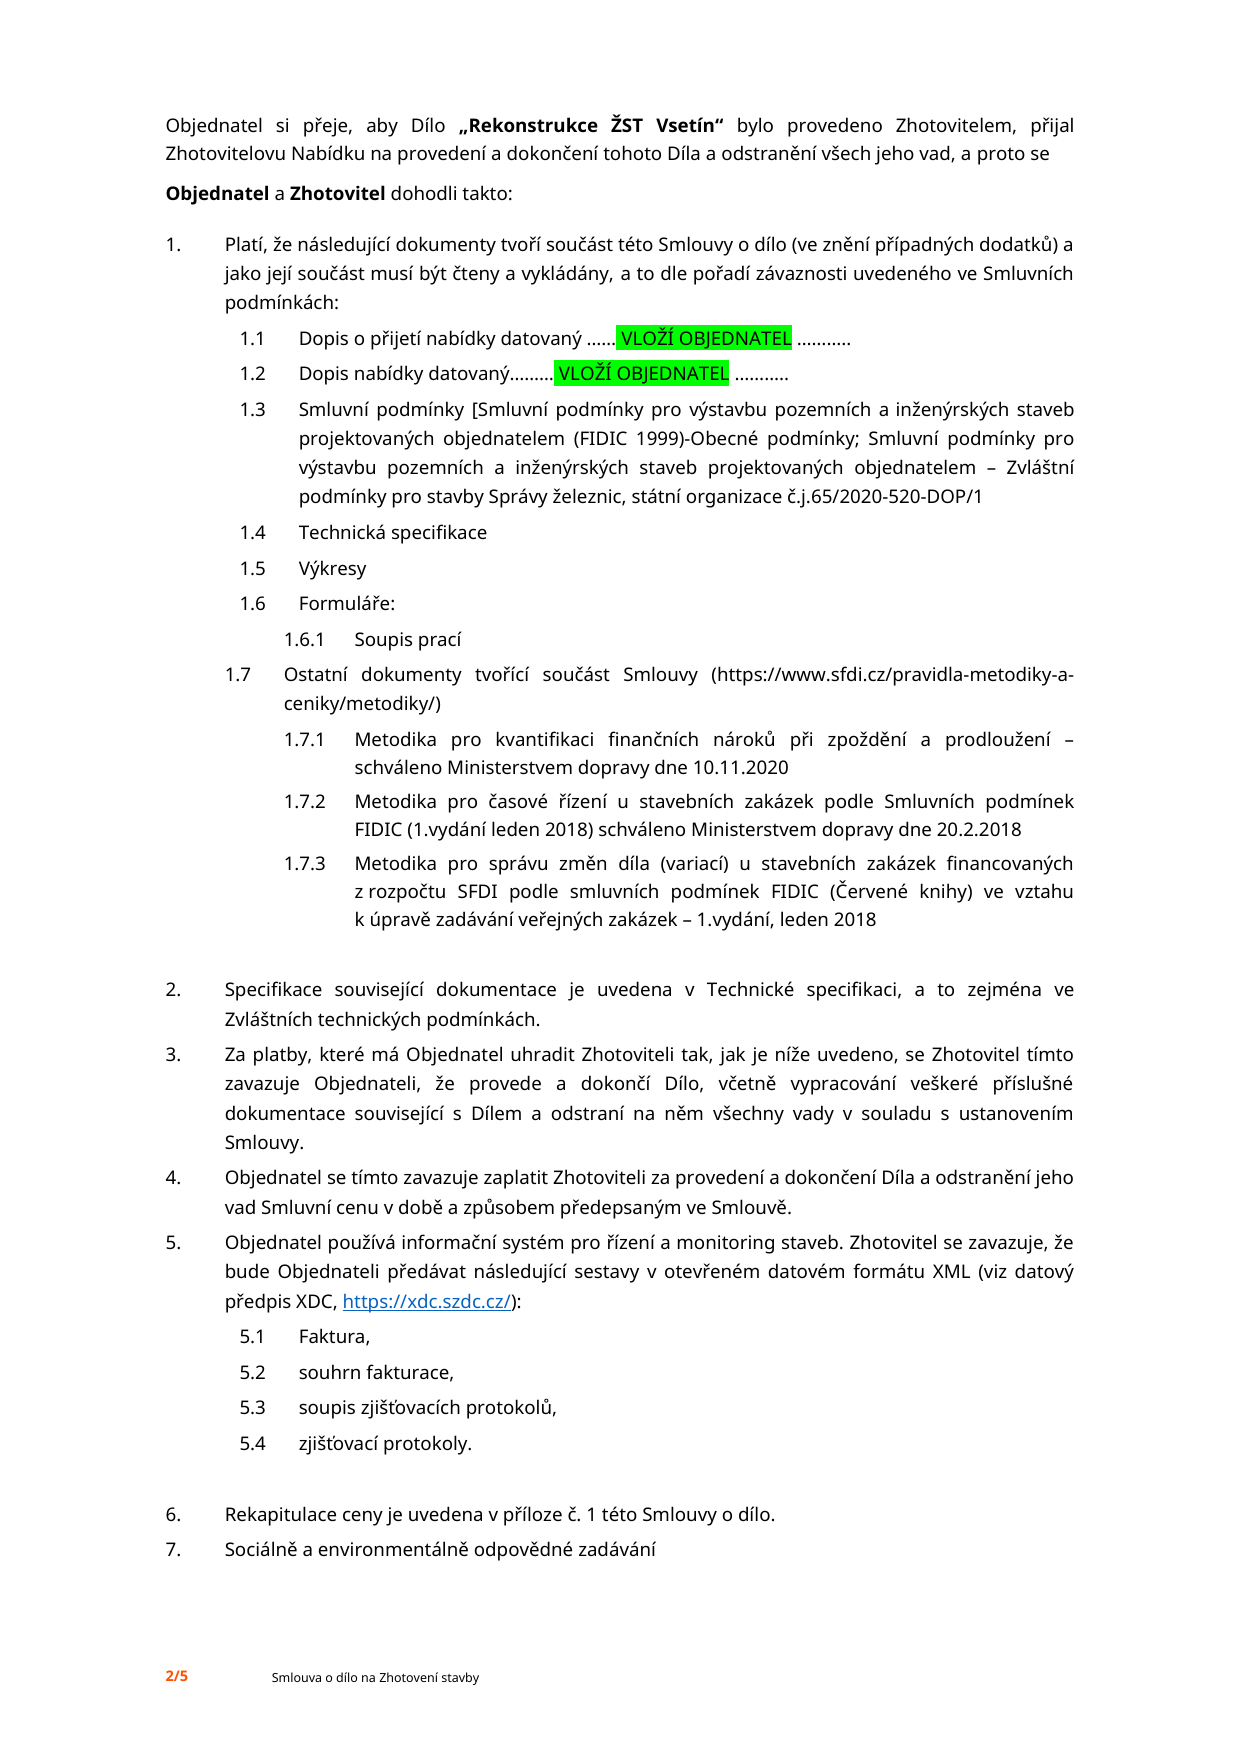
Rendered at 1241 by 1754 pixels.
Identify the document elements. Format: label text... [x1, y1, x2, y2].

list zjišťovací protokoly. [239, 1430, 1075, 1456]
list Faktura, [239, 1323, 1075, 1349]
list Specifikace související dokumentace je uvedena v Technické specifikaci, a to zejména ve Zvláštních technických podmínkách. [165, 977, 1075, 1031]
list Rekapitulace ceny je uvedena v příloze č. 1 této Smlouvy o dílo. [165, 1501, 1075, 1527]
list Ostatní dokumenty tvořící součást Smlouvy (https://www.sfdi.cz/pravidla-metodiky-a-ceniky/metodiky/) [224, 661, 1075, 716]
list Dopis nabídky datovaný……… VLOŽÍ OBJEDNATEL ……….. [239, 360, 554, 386]
list Technická specifikace [239, 519, 1075, 545]
list Dopis o přijetí nabídky datovaný …… VLOŽÍ OBJEDNATEL ……….. [792, 325, 1075, 350]
list Za platby, které má Objednatel uhradit Zhotoviteli tak, jak je níže uvedeno, se Zhotovitel tímto zavazuje Objednateli, že provede a dokončí Dílo, včetně vypracování veškeré příslušné dokumentace související s Dílem a odstraní na něm všechny vady v souladu s ustanovením Smlouvy. [165, 1041, 1075, 1155]
list Metodika pro časové řízení u stavebních zakázek podle Smluvních podmínek FIDIC (1.vydání leden 2018) schváleno Ministerstvem dopravy dne 20.2.2018 [283, 788, 1075, 842]
list Dopis o přijetí nabídky datovaný …… VLOŽÍ OBJEDNATEL ……….. [239, 325, 616, 350]
text Objednatel a Zhotovitel dohodli takto: [165, 181, 1075, 206]
list Soupis prací [283, 626, 1075, 651]
list Metodika pro správu změn díla (variací) u stavebních zakázek financovaných z rozpočtu SFDI podle smluvních podmínek FIDIC (Červené knihy) ve vztahu k úpravě zadávání veřejných zakázek – 1.vydání, leden 2018 [283, 851, 1075, 932]
list Dopis nabídky datovaný……… VLOŽÍ OBJEDNATEL ……….. [729, 360, 1075, 386]
list Smluvní podmínky [Smluvní podmínky pro výstavbu pozemních a inženýrských staveb projektovaných objednatelem (FIDIC 1999)-Obecné podmínky; Smluvní podmínky pro výstavbu pozemních a inženýrských staveb projektovaných objednatelem – Zvláštní podmínky pro stavby Správy železnic, státní organizace č.j.65/2020-520-DOP/1 [239, 396, 1075, 509]
list Objednatel používá informační systém pro řízení a monitoring staveb. Zhotovitel se zavazuje, že bude Objednateli předávat následující sestavy v otevřeném datovém formátu XML (viz datový předpis XDC, https://xdc.szdc.cz/): [165, 1229, 1075, 1313]
text Objednatel si přeje, aby Dílo „Rekonstrukce ŽST Vsetín“ bylo provedeno Zhotovitelem, přijal Zhotovitelovu Nabídku na provedení a dokončení tohoto Díla a odstranění všech jeho vad, a proto se [165, 112, 1075, 166]
list souhrn fakturace, [239, 1359, 1075, 1384]
list Metodika pro kvantifikaci finančních nároků při zpoždění a prodloužení – schváleno Ministerstvem dopravy dne 10.11.2020 [283, 726, 1075, 780]
list Formuláře: [239, 590, 1075, 616]
list Výkresy [239, 555, 1075, 580]
list Sociálně a environmentálně odpovědné zadávání [165, 1537, 1075, 1562]
list Platí, že následující dokumenty tvoří součást této Smlouvy o dílo (ve znění případných dodatků) a jako její součást musí být čteny a vykládány, a to dle pořadí závaznosti uvedeného ve Smluvních podmínkách: [165, 231, 1075, 315]
list soupis zjišťovacích protokolů, [239, 1394, 1075, 1420]
list Objednatel se tímto zavazuje zaplatit Zhotoviteli za provedení a dokončení Díla a odstranění jeho vad Smluvní cenu v době a způsobem předepsaným ve Smlouvě. [165, 1165, 1075, 1219]
